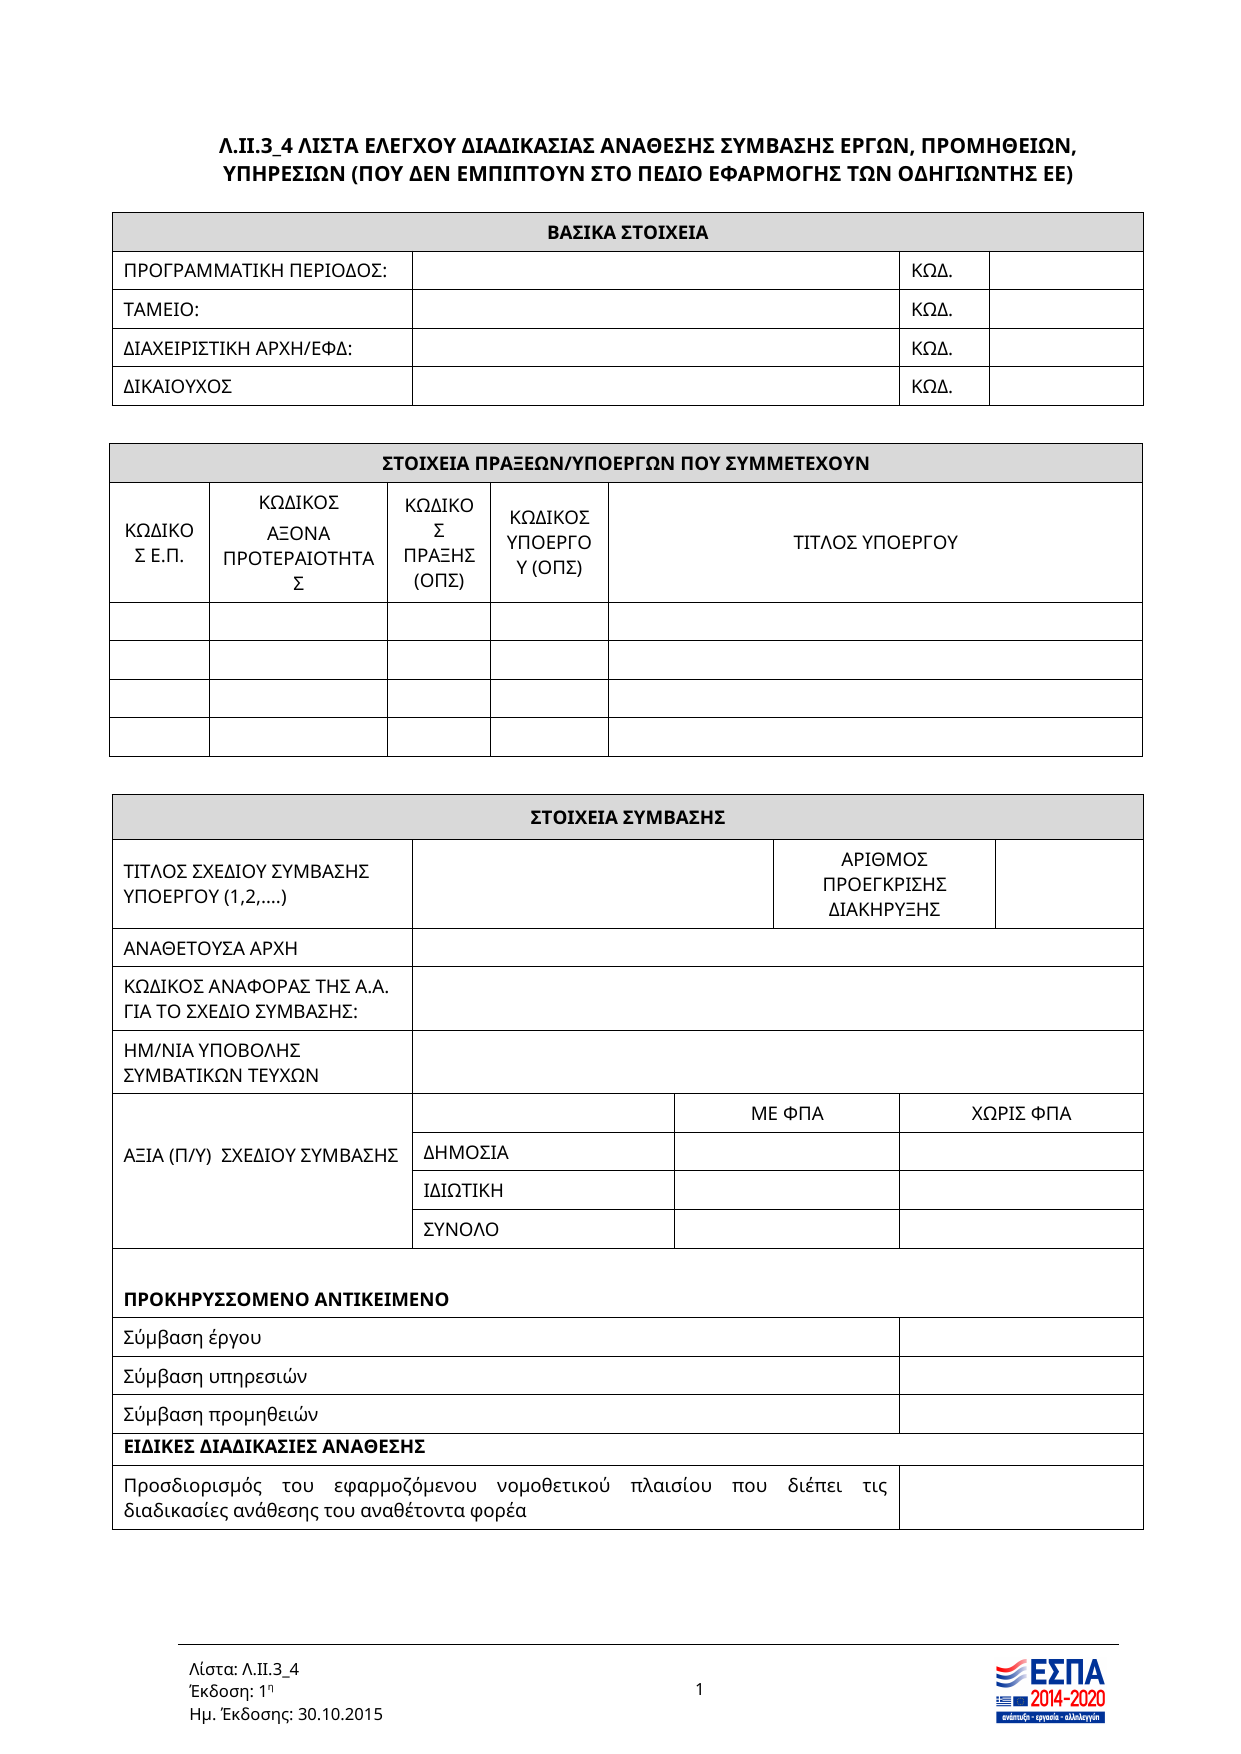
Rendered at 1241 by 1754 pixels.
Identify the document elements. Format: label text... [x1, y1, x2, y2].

table_cell [413, 329, 899, 366]
table_cell [609, 680, 1142, 717]
table_cell ΑΝΑΘΕΤΟΥΣΑ ΑΡΧΗ [113, 929, 412, 966]
table_cell [491, 641, 608, 679]
table_cell [210, 641, 387, 679]
table_cell ΜΕ ΦΠΑ [675, 1094, 899, 1132]
table_cell [388, 718, 490, 756]
table_cell [609, 603, 1142, 640]
table_cell [996, 840, 1143, 928]
table_cell ΑΡΙΘΜΟΣ ΠΡΟΕΓΚΡΙΣΗΣ ΔΙΑΚΗΡΥΞΗΣ [774, 840, 995, 928]
table_cell [110, 603, 209, 640]
table_cell [413, 1031, 1143, 1093]
table_cell [900, 1318, 1143, 1356]
table_cell ΚΩΔ. [900, 252, 989, 289]
table_cell ΙΔΙΩΤΙΚΗ [413, 1171, 674, 1209]
table_cell [491, 718, 608, 756]
table_cell Σύμβαση υπηρεσιών [113, 1357, 899, 1394]
table_cell [900, 1171, 1143, 1209]
table_cell [110, 718, 209, 756]
table_cell ΠΡΟΚΗΡΥΣΣΟΜΕΝΟ ΑΝΤΙΚΕΙΜΕΝΟ [113, 1249, 1143, 1317]
table_cell [413, 929, 1143, 966]
table_cell [110, 680, 209, 717]
table_cell ΔΙΚΑΙΟΥΧΟΣ [113, 367, 412, 405]
table_cell [900, 1466, 1143, 1529]
table_cell ΚΩΔΙΚΟΣ ΑΞΟΝΑ ΠΡΟΤΕΡΑΙΟΤΗΤΑΣ [210, 483, 387, 602]
table_cell [609, 718, 1142, 756]
table_cell ΤΙΤΛΟΣ ΣΧΕΔΙΟΥ ΣΥΜΒΑΣΗΣ ΥΠΟΕΡΓΟΥ (1,2,….) [113, 840, 412, 928]
table_cell [990, 329, 1143, 366]
table_cell [413, 967, 1143, 1030]
table_header ΒΑΣΙΚΑ ΣΤΟΙΧΕΙΑ [113, 213, 1143, 251]
table_cell [990, 252, 1143, 289]
table_cell [491, 680, 608, 717]
table_cell ΑΞΙΑ (Π/Υ) ΣΧΕΔΙΟΥ ΣΥΜΒΑΣΗΣ [113, 1094, 412, 1247]
table_cell ΚΩΔ. [900, 329, 989, 366]
table_cell ΗΜ/ΝΙΑ ΥΠΟΒΟΛΗΣ ΣΥΜΒΑΤΙΚΩΝ ΤΕΥΧΩΝ [113, 1031, 412, 1093]
table_cell [413, 367, 899, 405]
table_cell [675, 1210, 899, 1247]
table_cell ΔΙΑΧΕΙΡΙΣΤΙΚΗ ΑΡΧΗ/ΕΦΔ: [113, 329, 412, 366]
table_cell [675, 1171, 899, 1209]
table_cell [413, 252, 899, 289]
table_cell ΚΩΔΙΚΟΣ ΥΠΟΕΡΓΟΥ (ΟΠΣ) [491, 483, 608, 602]
table_header ΣΤΟΙΧΕΙΑ ΣΥΜΒΑΣΗΣ [113, 795, 1143, 839]
table_cell ΤΙΤΛΟΣ ΥΠΟΕΡΓΟΥ [609, 483, 1142, 602]
table_cell ΚΩΔ. [900, 290, 989, 328]
table_cell [990, 367, 1143, 405]
table_cell ΧΩΡΙΣ ΦΠΑ [900, 1094, 1143, 1132]
table_cell ΚΩΔΙΚΟΣ Ε.Π. [110, 483, 209, 602]
text Λ.ΙΙ.3_4 ΛΙΣΤΑ ΕΛΕΓΧΟΥ ΔΙΑΔΙΚΑΣΙΑΣ ΑΝΑΘΕΣΗΣ ΣΥΜΒΑΣΗΣ ΕΡΓΩΝ, ΠΡΟΜΗΘΕΙΩΝ, ΥΠΗΡΕΣΙΩΝ (ΠΟΥ ΔΕΝ ΕΜΠΙΠΤΟΥΝ ΣΤΟ ΠΕΔΙΟ ΕΦΑΡΜΟΓΗΣ ΤΩΝ ΟΔΗΓΙΩΝΤΗΣ ΕΕ) [168, 131, 1128, 188]
table_cell ΤΑΜΕΙΟ: [113, 290, 412, 328]
table_cell [900, 1133, 1143, 1170]
table_cell [413, 1094, 674, 1132]
table_cell [491, 603, 608, 640]
table_cell [388, 603, 490, 640]
table_cell [900, 1357, 1143, 1394]
table_cell [413, 290, 899, 328]
table_cell ΣΥΝΟΛΟ [413, 1210, 674, 1247]
table_cell [990, 290, 1143, 328]
table_cell [388, 680, 490, 717]
picture [993, 1657, 1108, 1725]
table_cell [900, 1395, 1143, 1433]
table_cell ΚΩΔ. [900, 367, 989, 405]
table_cell [210, 680, 387, 717]
table_cell [609, 641, 1142, 679]
table_cell [210, 603, 387, 640]
table_cell [413, 840, 773, 928]
table_cell Προσδιορισμός του εφαρμοζόμενου νομοθετικού πλαισίου που διέπει τις διαδικασίες ανάθεσης του αναθέτοντα φορέα [113, 1466, 899, 1529]
table_cell ΚΩΔΙΚΟΣ ΠΡΑΞΗΣ (ΟΠΣ) [388, 483, 490, 602]
table_cell [675, 1133, 899, 1170]
table_cell [110, 641, 209, 679]
table_cell ΚΩΔΙΚΟΣ ΑΝΑΦΟΡΑΣ ΤΗΣ Α.Α. ΓΙΑ ΤΟ ΣΧΕΔΙΟ ΣΥΜΒΑΣΗΣ: [113, 967, 412, 1030]
table_cell ΔΗΜΟΣΙΑ [413, 1133, 674, 1170]
table_header ΣΤΟΙΧΕΙΑ ΠΡΑΞΕΩΝ/ΥΠΟΕΡΓΩΝ ΠΟΥ ΣΥΜΜΕΤΕΧΟΥΝ [110, 444, 1142, 482]
table_cell [900, 1210, 1143, 1247]
table_cell [388, 641, 490, 679]
table_cell ΕΙΔΙΚΕΣ ΔΙΑΔΙΚΑΣΙΕΣ ΑΝΑΘΕΣΗΣ [113, 1434, 1143, 1465]
table_cell Σύμβαση έργου [113, 1318, 899, 1356]
table_cell ΠΡΟΓΡΑΜΜΑΤΙΚΗ ΠΕΡΙΟΔΟΣ: [113, 252, 412, 289]
table_cell [210, 718, 387, 756]
table_cell Σύμβαση προμηθειών [113, 1395, 899, 1433]
